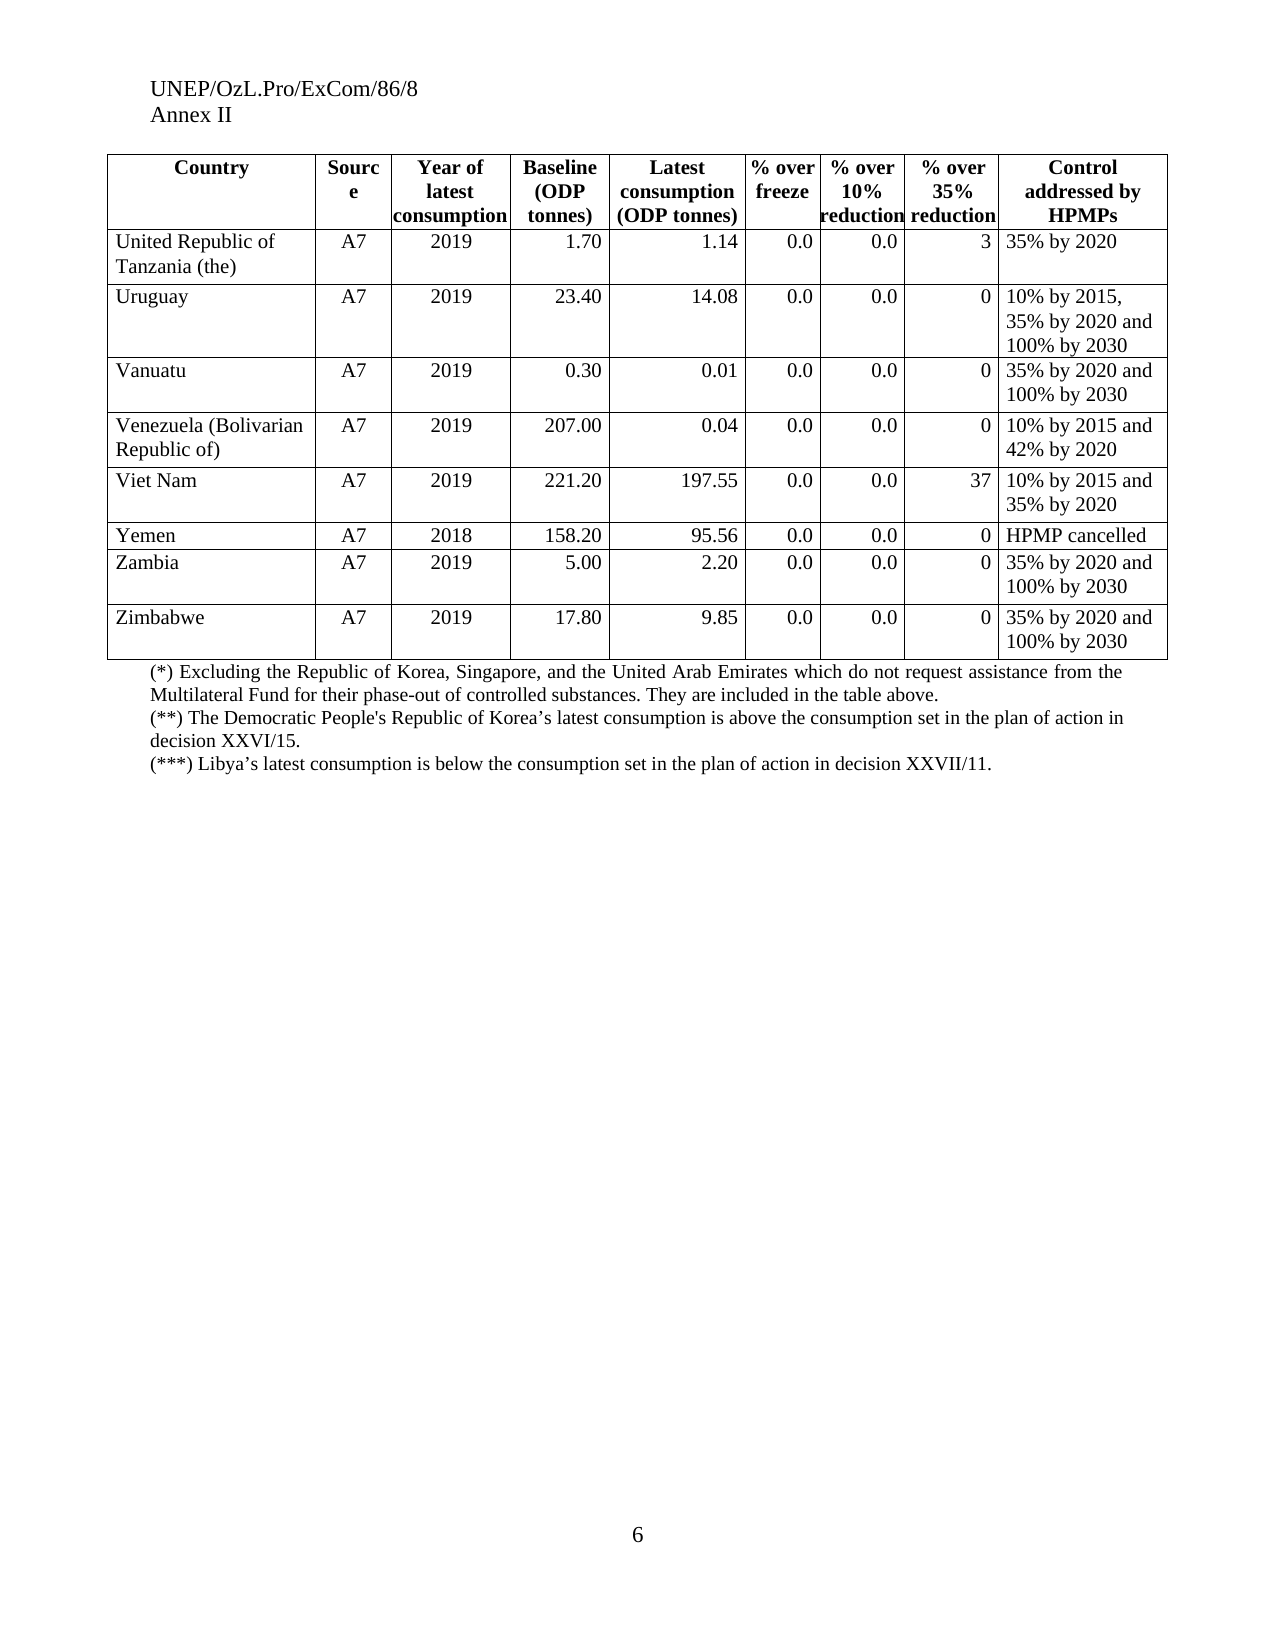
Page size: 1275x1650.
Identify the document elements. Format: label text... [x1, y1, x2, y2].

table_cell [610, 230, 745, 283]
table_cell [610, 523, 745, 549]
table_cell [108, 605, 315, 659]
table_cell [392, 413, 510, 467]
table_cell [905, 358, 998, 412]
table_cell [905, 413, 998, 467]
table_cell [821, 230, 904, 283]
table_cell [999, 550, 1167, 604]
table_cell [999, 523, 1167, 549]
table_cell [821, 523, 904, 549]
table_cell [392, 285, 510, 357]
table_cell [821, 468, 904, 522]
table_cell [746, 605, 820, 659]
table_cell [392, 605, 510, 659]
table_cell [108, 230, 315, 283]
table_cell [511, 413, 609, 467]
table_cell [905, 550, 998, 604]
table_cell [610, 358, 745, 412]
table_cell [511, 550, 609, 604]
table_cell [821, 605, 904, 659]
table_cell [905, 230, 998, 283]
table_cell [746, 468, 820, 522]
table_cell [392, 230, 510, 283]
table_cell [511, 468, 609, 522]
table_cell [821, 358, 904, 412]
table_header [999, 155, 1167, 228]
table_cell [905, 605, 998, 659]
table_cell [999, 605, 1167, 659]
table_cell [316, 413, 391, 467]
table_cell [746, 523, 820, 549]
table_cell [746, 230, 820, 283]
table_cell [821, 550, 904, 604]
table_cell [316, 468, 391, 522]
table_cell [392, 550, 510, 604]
text (*) Excluding the Republic of Korea, Singapore, and the United Arab Emirates which do not request assistance from the Multilateral Fund for their phase-out of controlled substances. They are included in the table above. [150, 660, 1125, 706]
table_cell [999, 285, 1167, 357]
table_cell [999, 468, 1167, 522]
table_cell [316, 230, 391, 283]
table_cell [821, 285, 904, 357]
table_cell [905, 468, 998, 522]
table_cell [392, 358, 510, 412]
text (**) The Democratic People's Republic of Korea’s latest consumption is above the consumption set in the plan of action in decision XXVI/15. [150, 706, 1125, 751]
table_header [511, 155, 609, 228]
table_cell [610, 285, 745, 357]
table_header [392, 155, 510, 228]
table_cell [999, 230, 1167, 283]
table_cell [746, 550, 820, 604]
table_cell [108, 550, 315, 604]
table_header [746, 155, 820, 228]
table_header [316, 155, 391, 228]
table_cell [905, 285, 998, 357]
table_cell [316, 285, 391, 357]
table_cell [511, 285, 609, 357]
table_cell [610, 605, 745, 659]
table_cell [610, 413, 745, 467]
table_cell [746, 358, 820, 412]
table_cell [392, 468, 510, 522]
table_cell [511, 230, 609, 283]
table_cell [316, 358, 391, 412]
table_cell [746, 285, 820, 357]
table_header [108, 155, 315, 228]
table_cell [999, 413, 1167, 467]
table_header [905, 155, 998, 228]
text (***) Libya’s latest consumption is below the consumption set in the plan of action in decision XXVII/11. [150, 751, 1125, 774]
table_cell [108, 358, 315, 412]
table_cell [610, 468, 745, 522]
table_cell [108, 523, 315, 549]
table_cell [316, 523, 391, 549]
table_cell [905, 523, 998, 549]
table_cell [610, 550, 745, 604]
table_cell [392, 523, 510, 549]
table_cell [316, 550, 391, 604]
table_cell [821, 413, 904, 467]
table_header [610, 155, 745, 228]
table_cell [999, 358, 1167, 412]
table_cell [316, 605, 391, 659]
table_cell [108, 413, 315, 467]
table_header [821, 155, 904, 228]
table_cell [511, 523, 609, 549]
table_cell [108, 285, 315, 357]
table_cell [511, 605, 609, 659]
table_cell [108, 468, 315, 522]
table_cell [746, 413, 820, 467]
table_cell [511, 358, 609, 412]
